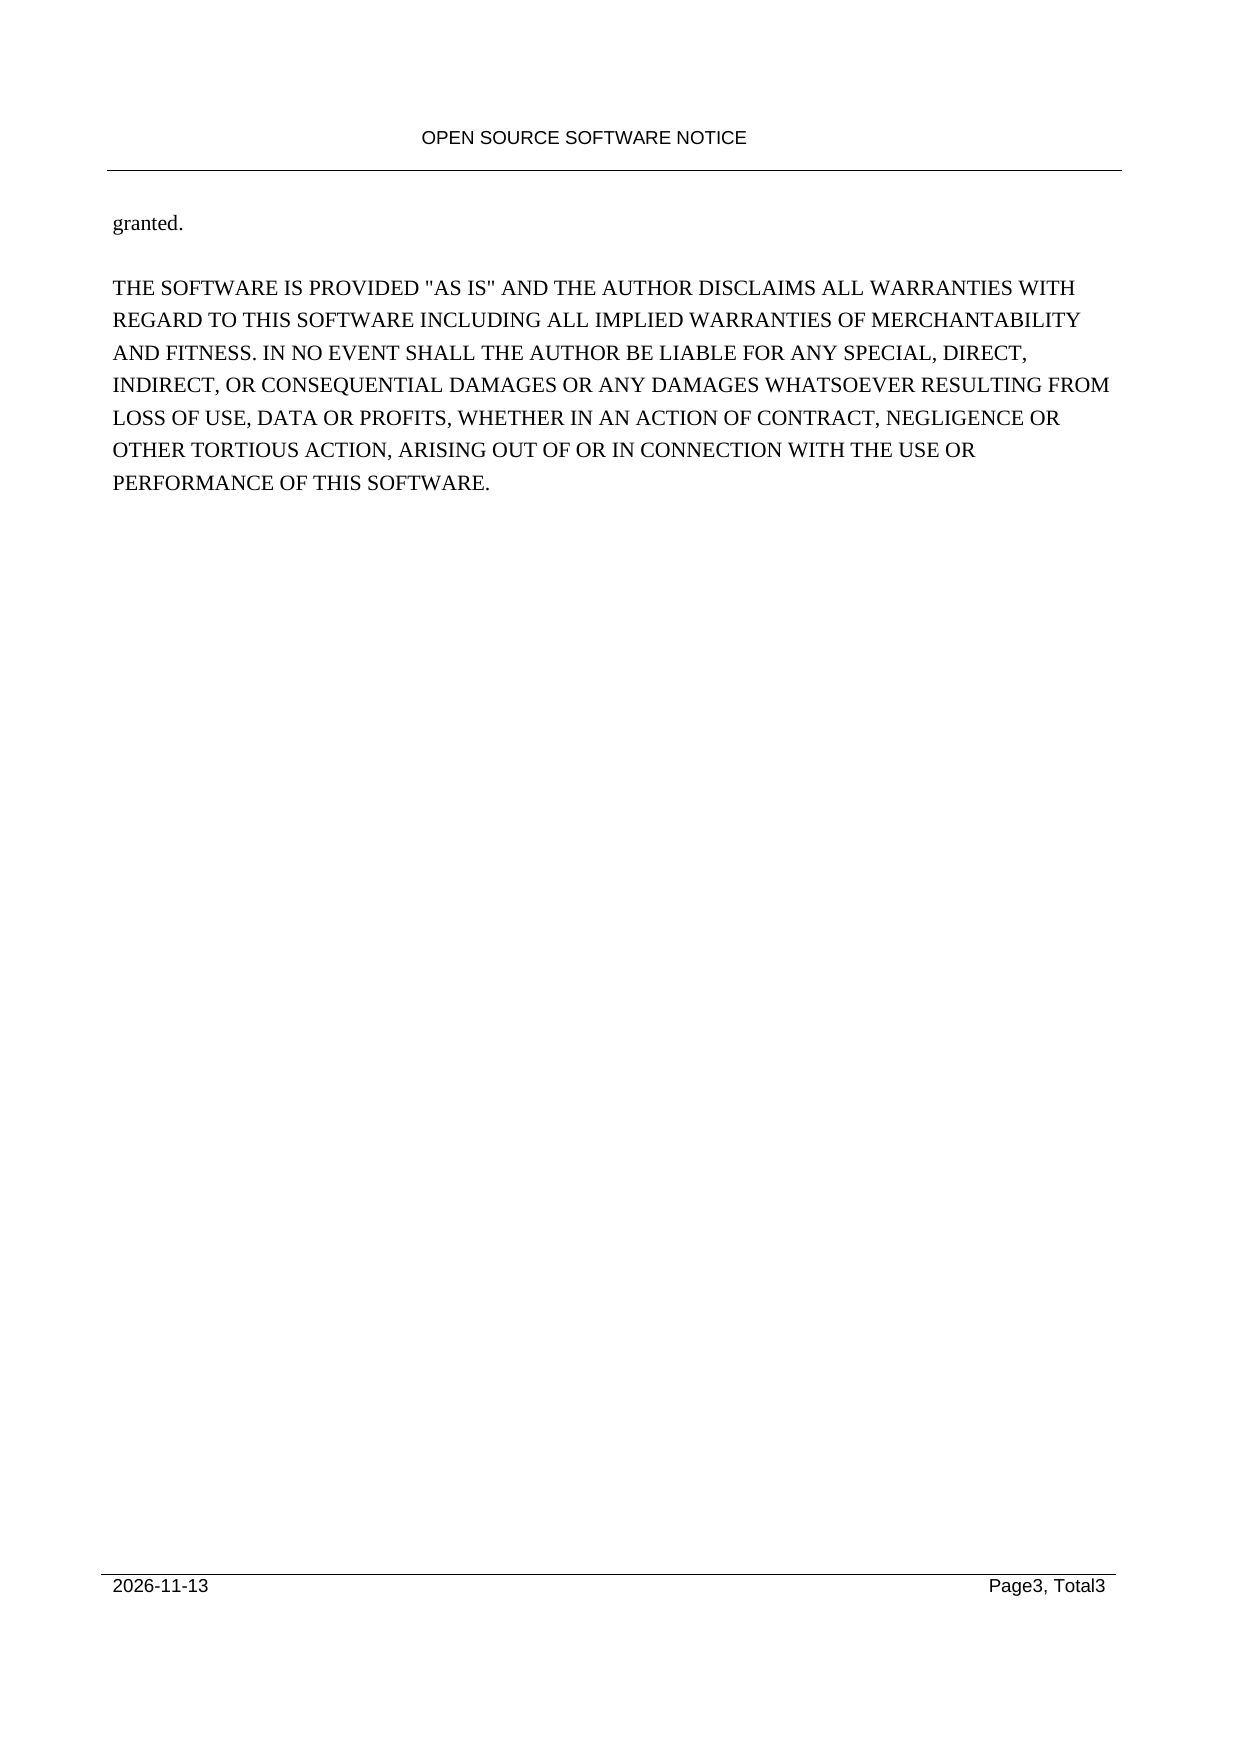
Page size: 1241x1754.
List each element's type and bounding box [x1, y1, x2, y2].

text [112, 206, 1128, 531]
